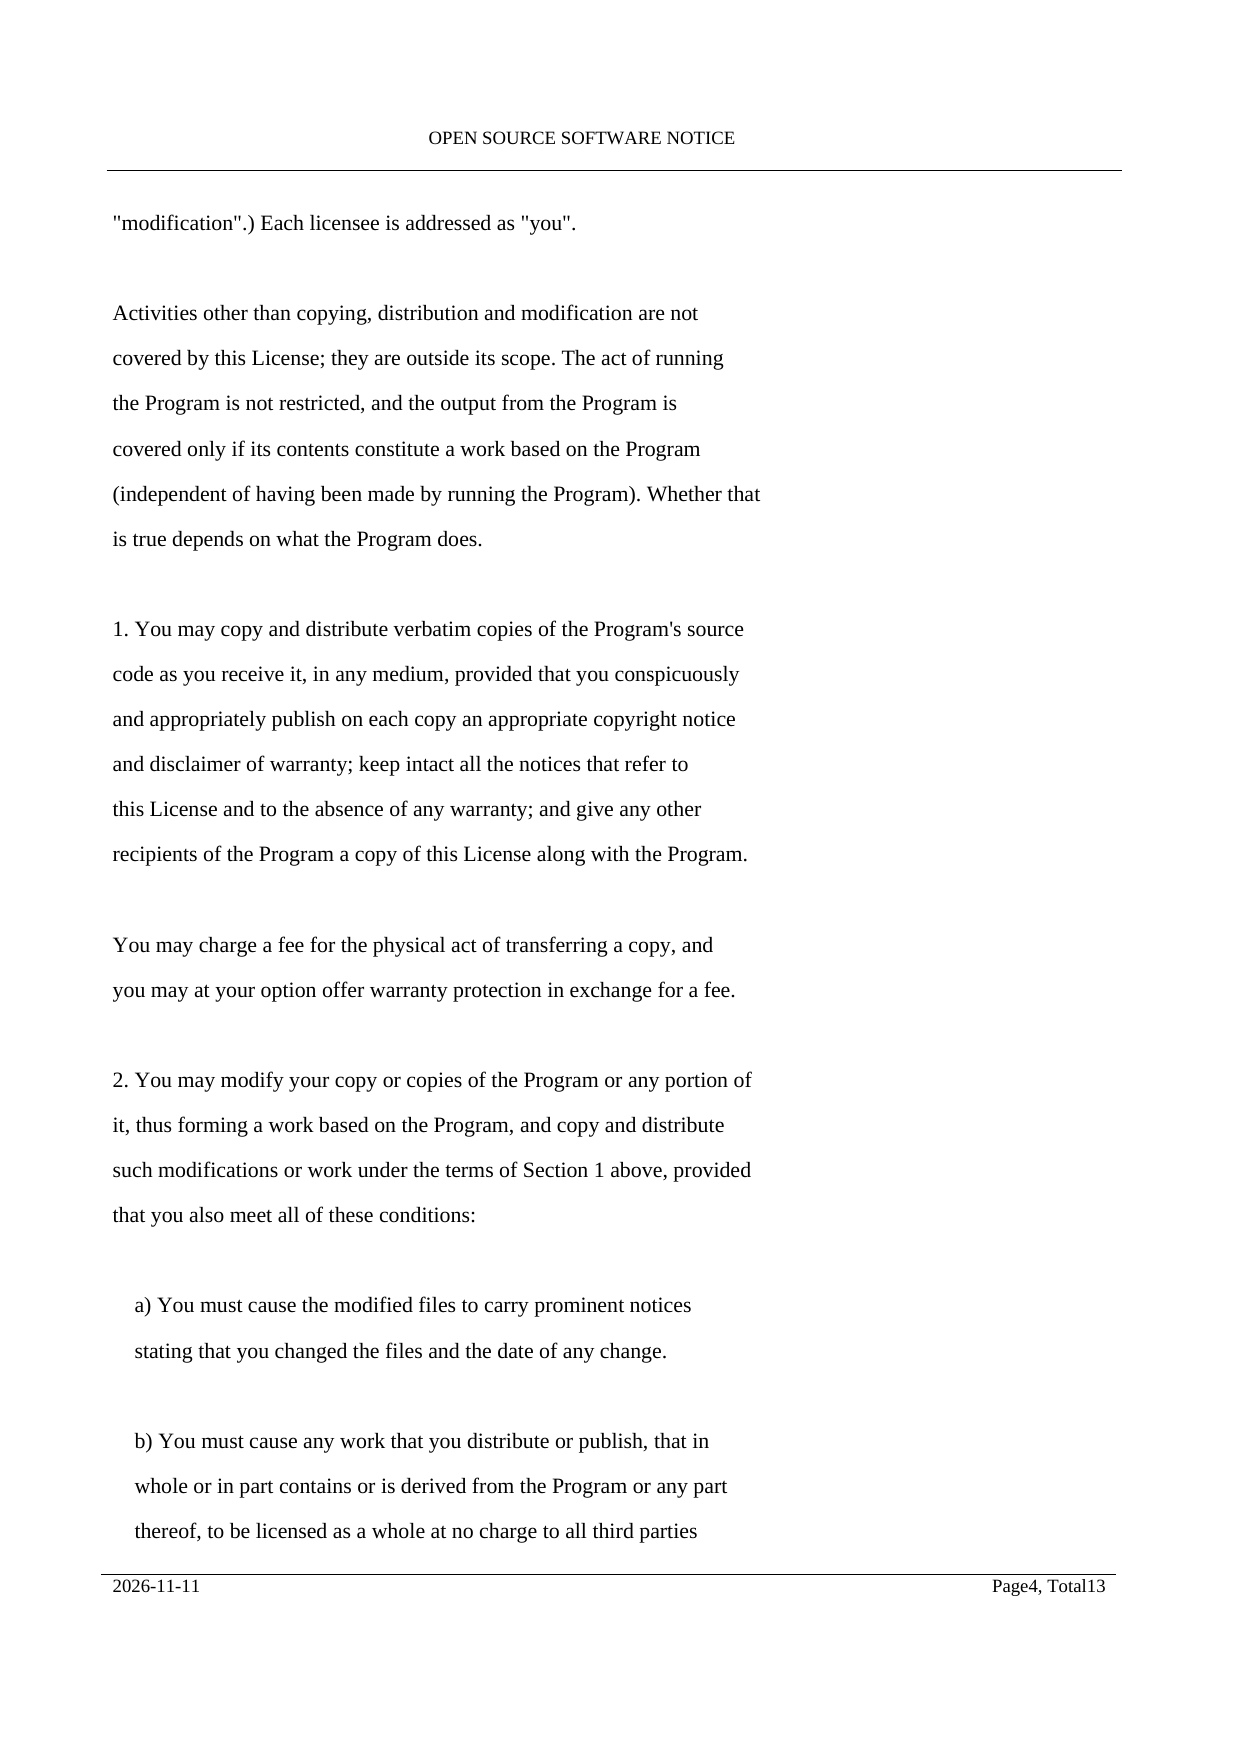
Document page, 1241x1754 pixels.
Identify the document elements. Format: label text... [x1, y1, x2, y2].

text whole or in part contains or is derived from the Program or any part [112, 1469, 1128, 1502]
text b) You must cause any work that you distribute or publish, that in [112, 1424, 1128, 1457]
text thereof, to be licensed as a whole at no charge to all third parties [112, 1514, 1128, 1547]
text such modifications or work under the terms of Section 1 above, provided [112, 1153, 1128, 1186]
text (independent of having been made by running the Program). Whether that [112, 477, 1128, 509]
text stating that you changed the files and the date of any change. [112, 1334, 1128, 1366]
text and disclaimer of warranty; keep intact all the notices that refer to [112, 748, 1128, 780]
text a) You must cause the modified files to carry prominent notices [112, 1289, 1128, 1321]
text 1. You may copy and distribute verbatim copies of the Program's source [112, 612, 1128, 645]
text You may charge a fee for the physical act of transferring a copy, and [112, 928, 1128, 961]
text covered by this License; they are outside its scope. The act of running [112, 342, 1128, 374]
text that you also meet all of these conditions: [112, 1199, 1128, 1231]
text covered only if its contents constitute a work based on the Program [112, 432, 1128, 464]
text this License and to the absence of any warranty; and give any other [112, 793, 1128, 825]
text 2. You may modify your copy or copies of the Program or any portion of [112, 1063, 1128, 1096]
text the Program is not restricted, and the output from the Program is [112, 387, 1128, 419]
text recipients of the Program a copy of this License along with the Program. [112, 838, 1128, 870]
text it, thus forming a work based on the Program, and copy and distribute [112, 1108, 1128, 1141]
text is true depends on what the Program does. [112, 522, 1128, 554]
text you may at your option offer warranty protection in exchange for a fee. [112, 973, 1128, 1006]
text "modification".) Each licensee is addressed as "you". [112, 206, 1128, 239]
text Activities other than copying, distribution and modification are not [112, 297, 1128, 329]
text and appropriately publish on each copy an appropriate copyright notice [112, 702, 1128, 735]
text code as you receive it, in any medium, provided that you conspicuously [112, 657, 1128, 690]
